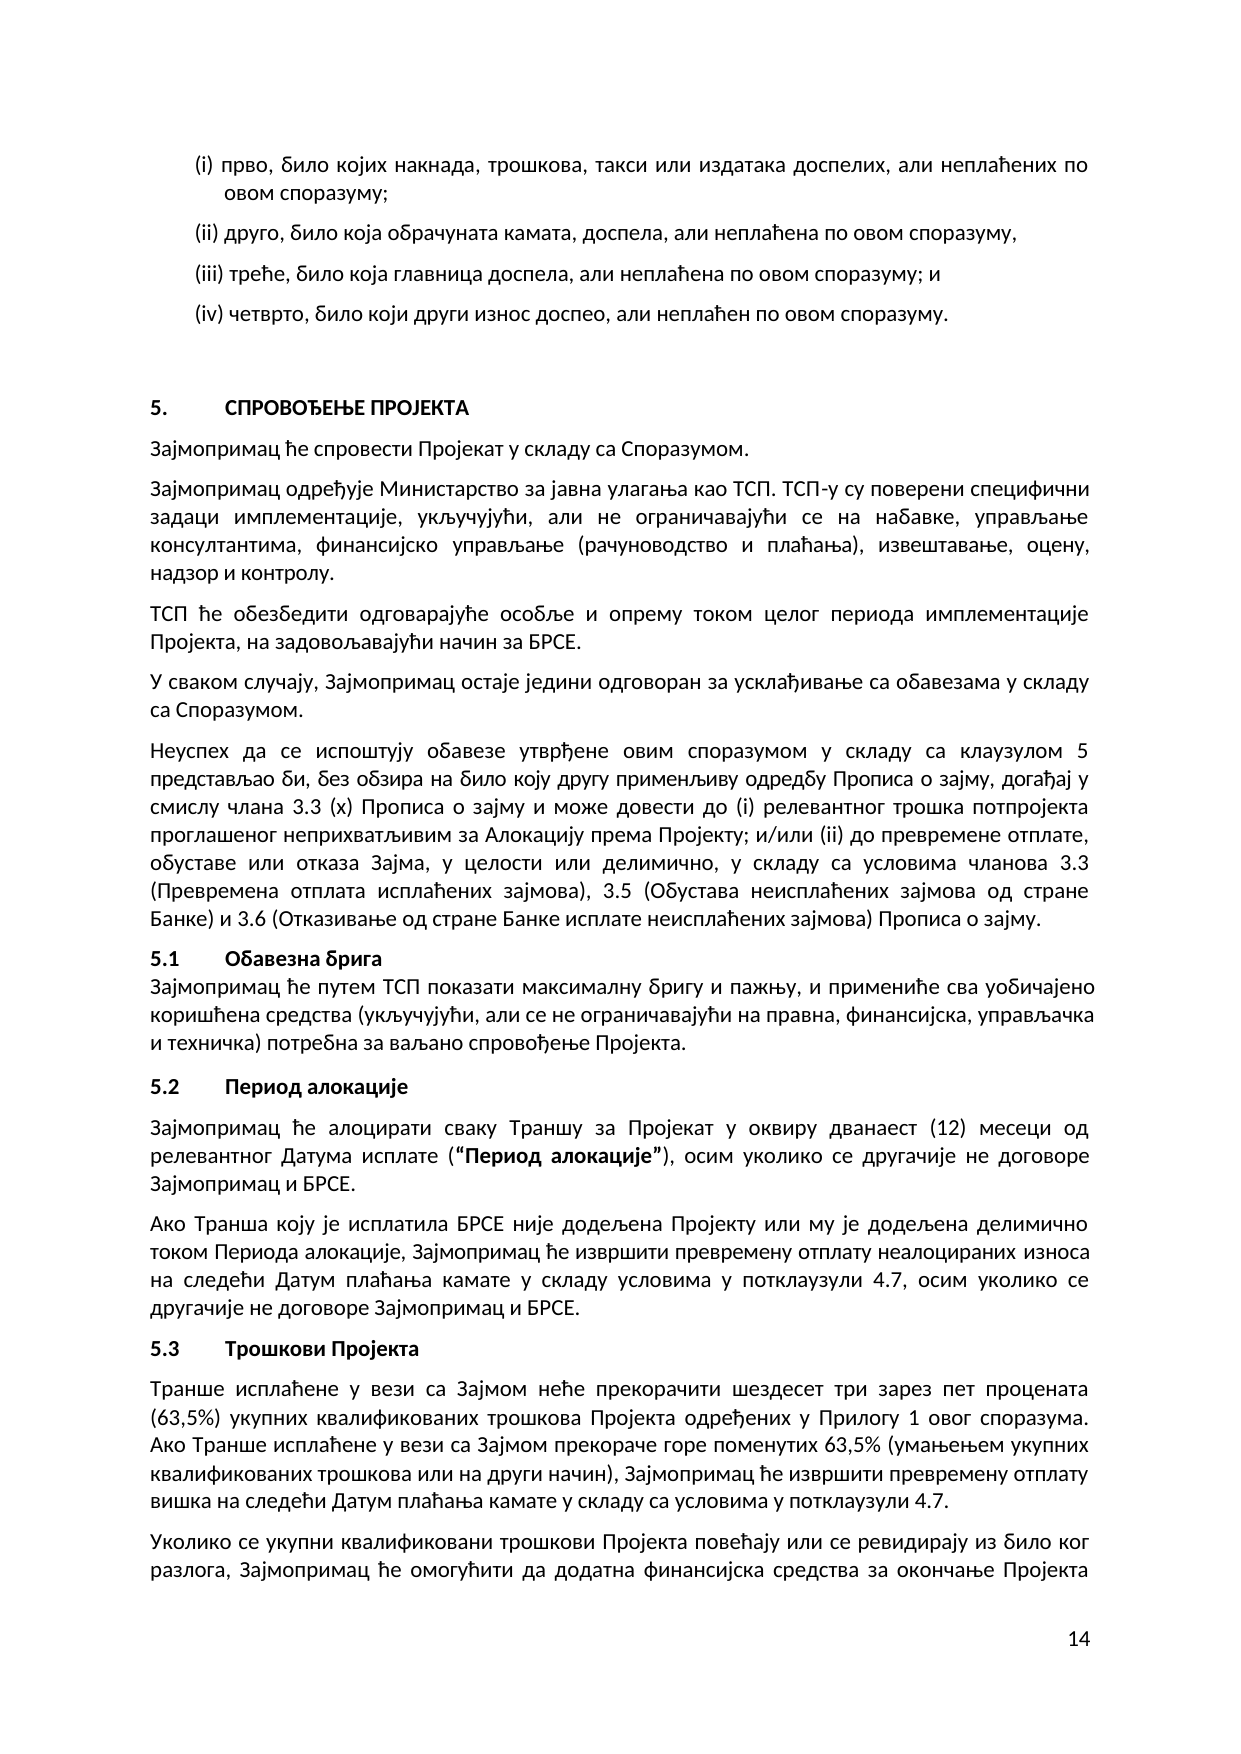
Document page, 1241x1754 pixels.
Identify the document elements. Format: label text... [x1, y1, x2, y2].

text Зајмопримац одређује Министарство за јавна улагања као ТСП. ТСП-у су поверени специфични задаци имплементације, укључујући, али не ограничавајући се на набавке, управљање консултантима, финансијско управљање (рачуноводство и плаћања), извештавање, оцену, надзор и контролу. [150, 474, 1090, 586]
subtitle 5.1 Обавезна брига [150, 944, 1090, 972]
text (iii) треће, било која главница доспела, али неплаћена по овом споразуму; и [194, 259, 1090, 287]
text Транше исплаћене у вези са Зајмом неће прекорачити шездесет три зарез пет процената (63,5%) укупних квалификованих трошкова Пројекта одређених у Прилогу 1 овог споразума. Ако Транше исплаћене у вези са Зајмом прекораче горе поменутих 63,5% (умањењем укупних квалификованих трошкова или на други начин), Зајмопримац ће извршити превремену отплату вишка на следећи Датум плаћања камате у складу са условима у потклаузули 4.7. [150, 1374, 1090, 1515]
text У сваком случају, Зајмопримац остаје једини одговоран за усклађивање са обавезама у складу са Споразумом. [150, 667, 1090, 723]
text Неуспех да се испоштују oбавезе утврђене овим споразумом у складу са клаузулом 5 представљао би, без обзира на било коју другу применљиву одредбу Прописа о зајму, догађај у смислу члана 3.3 (х) Прописа о зајму и може довести до (i) релевантног трошка потпројекта проглашеног неприхватљивим за Алокацију према Пројекту; и/или (ii) до превремене отплате, обуставе или отказа Зајма, у целости или делимично, у складу са условима чланова 3.3 (Превремена отплата исплаћених зајмова), 3.5 (Обустава неисплаћених зајмова од стране Банке) и 3.6 (Отказивање од стране Банке исплате неисплаћених зајмова) Прописа о зајму. [150, 736, 1090, 932]
text Зајмопримац ће спровести Пројекат у складу са Споразумом. [150, 434, 1090, 462]
text Зајмопримац ће алоцирати сваку Траншу за Пројекат у оквиру дванаест (12) месеци од релевантног Датума исплате (“Период алокације”), осим уколико се другачије не договоре Зајмопримац и БРСЕ. [150, 1113, 1090, 1197]
text (iv) четврто, било који други износ доспео, али неплаћен по овом споразуму. [194, 299, 1090, 328]
subtitle 5. СПРОВОЂЕЊЕ ПРОЈЕКТА [150, 393, 1090, 421]
text ТСП ће обезбедити одговарајуће особље и опрему током целог периода имплементације Пројекта, на задовољавајући начин за БРСЕ. [150, 599, 1090, 655]
subtitle 5.2 Период алокације [150, 1072, 1090, 1100]
text Ако Транша коју је исплатила БРСЕ није додељена Пројекту или му је додељена делимично током Периода алокације, Зајмопримац ће извршити превремену отплату неалоцираних износа на следећи Датум плаћања камате у складу условима у потклаузули 4.7, осим уколико се другачије не договоре Зајмопримац и БРСЕ. [150, 1209, 1090, 1322]
text Зајмопримац ће путем ТСП показати максималну бригу и пажњу, и примениће сва уобичајено коришћена средства (укључујући, али се не ограничавајући на правна, финансијска, управљачка и техничка) потребна за ваљано спровођење Пројекта. [150, 1028, 1096, 1057]
text (i) прво, било којих накнада, трошкова, такси или издатака доспелих, али неплаћених по овом споразуму; [194, 150, 1090, 206]
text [150, 1527, 1090, 1583]
text (ii) друго, било која обрачуната камата, доспела, али неплаћена по овом споразуму, [194, 218, 1090, 247]
subtitle 5.3 Трошкови Пројекта [150, 1334, 1090, 1362]
